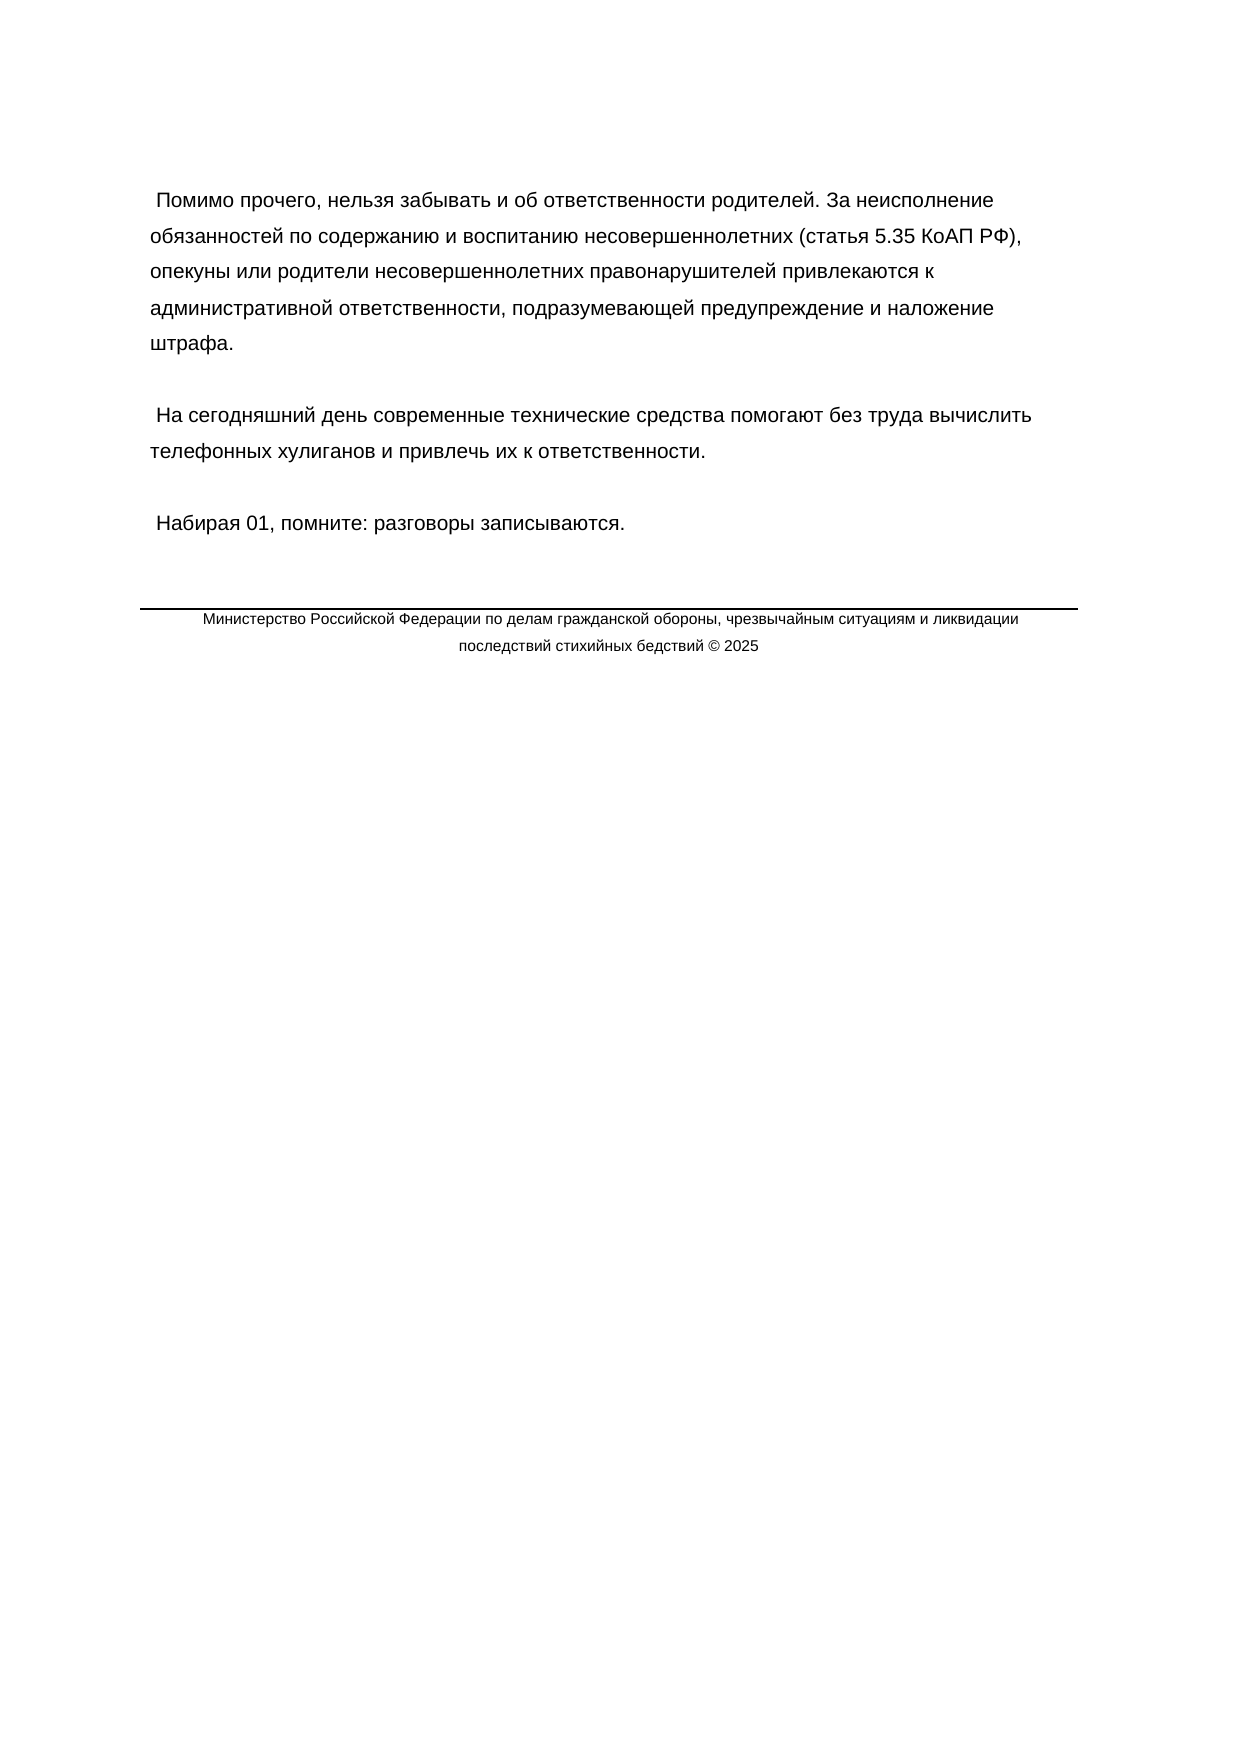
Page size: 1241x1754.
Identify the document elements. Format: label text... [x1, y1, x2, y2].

table_cell Министерство Российской Федерации по делам гражданской обороны, чрезвычайным ситуациям и ликвидации последствий стихийных бедствий © 2025 [140, 610, 1078, 692]
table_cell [140, 150, 1078, 608]
